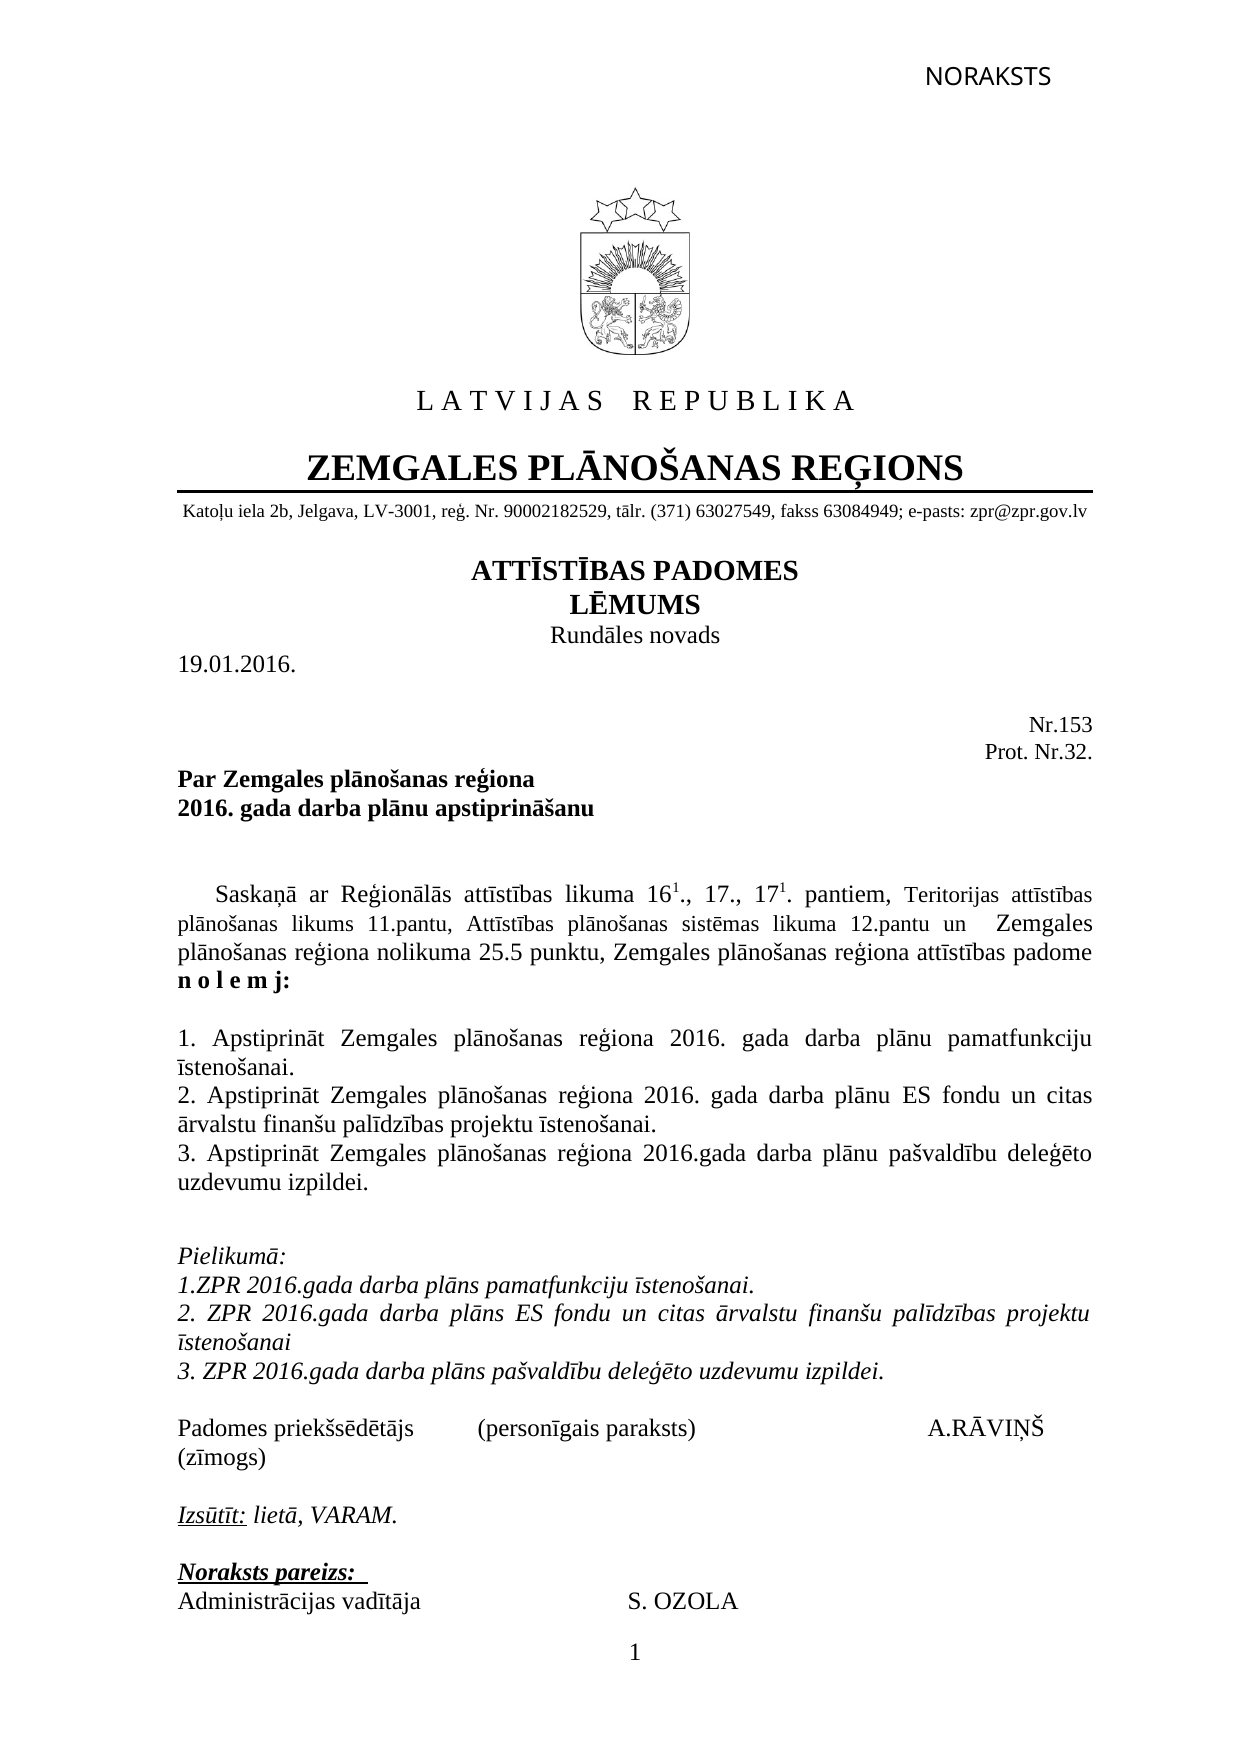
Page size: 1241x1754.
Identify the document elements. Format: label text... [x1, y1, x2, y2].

text Rundāles novads [177, 621, 1093, 649]
text LĒMUMS [177, 587, 1093, 621]
text Par Zemgales plānošanas reģiona [177, 764, 1093, 793]
text 2. ZPR 2016.gada darba plāns ES fondu un citas ārvalstu finanšu palīdzības projektu īstenošanai [177, 1298, 1093, 1356]
text (zīmogs) [177, 1442, 1093, 1471]
text Saskaņā ar Reģionālās attīstības likuma 161., 17., 171. pantiem, Teritorijas attīstības plānošanas likums 11.pantu, Attīstības plānošanas sistēmas likuma 12.pantu un Zemgales plānošanas reģiona nolikuma 25.5 punktu, Zemgales plānošanas reģiona attīstības padome n o l e m j: [177, 879, 1093, 994]
text Pielikumā: [177, 1241, 1093, 1270]
text 1. Apstiprināt Zemgales plānošanas reģiona 2016. gada darba plānu pamatfunkciju īstenošanai. [177, 1023, 1093, 1081]
picture [580, 187, 690, 355]
text 1.ZPR 2016.gada darba plāns pamatfunkciju īstenošanai. [177, 1270, 1093, 1298]
text ZEMGALES PLĀNOŠANAS REĢIONS [177, 445, 1093, 490]
text ATTĪSTĪBAS PADOMES [177, 553, 1093, 587]
text 2016. gada darba plānu apstiprināšanu [177, 793, 1093, 822]
text L A T V I J A S R E P U B L I K A [177, 383, 1093, 417]
text Izsūtīt: lietā, VARAM. [177, 1500, 1093, 1528]
text Padomes priekšsēdētājs (personīgais paraksts) A.RĀVIŅŠ [177, 1413, 1093, 1442]
text Administrācijas vadītāja S. OZOLA [177, 1586, 1093, 1615]
text 19.01.2016. [177, 649, 1093, 678]
text Prot. Nr.32. [177, 738, 1093, 764]
text Nr.153 [177, 712, 1093, 738]
text Katoļu iela 2b, Jelgava, LV-3001, reģ. Nr. 90002182529, tālr. (371) 63027549, fakss 63084949; e-pasts: zpr@zpr.gov.lv [177, 500, 1093, 521]
text 3. Apstiprināt Zemgales plānošanas reģiona 2016.gada darba plānu pašvaldību deleģēto uzdevumu izpildei. [177, 1138, 1093, 1196]
text 3. ZPR 2016.gada darba plāns pašvaldību deleģēto uzdevumu izpildei. [177, 1356, 1093, 1385]
text Noraksts pareizs: [177, 1557, 1093, 1586]
text 2. Apstiprināt Zemgales plānošanas reģiona 2016. gada darba plānu ES fondu un citas ārvalstu finanšu palīdzības projektu īstenošanai. [177, 1081, 1093, 1138]
